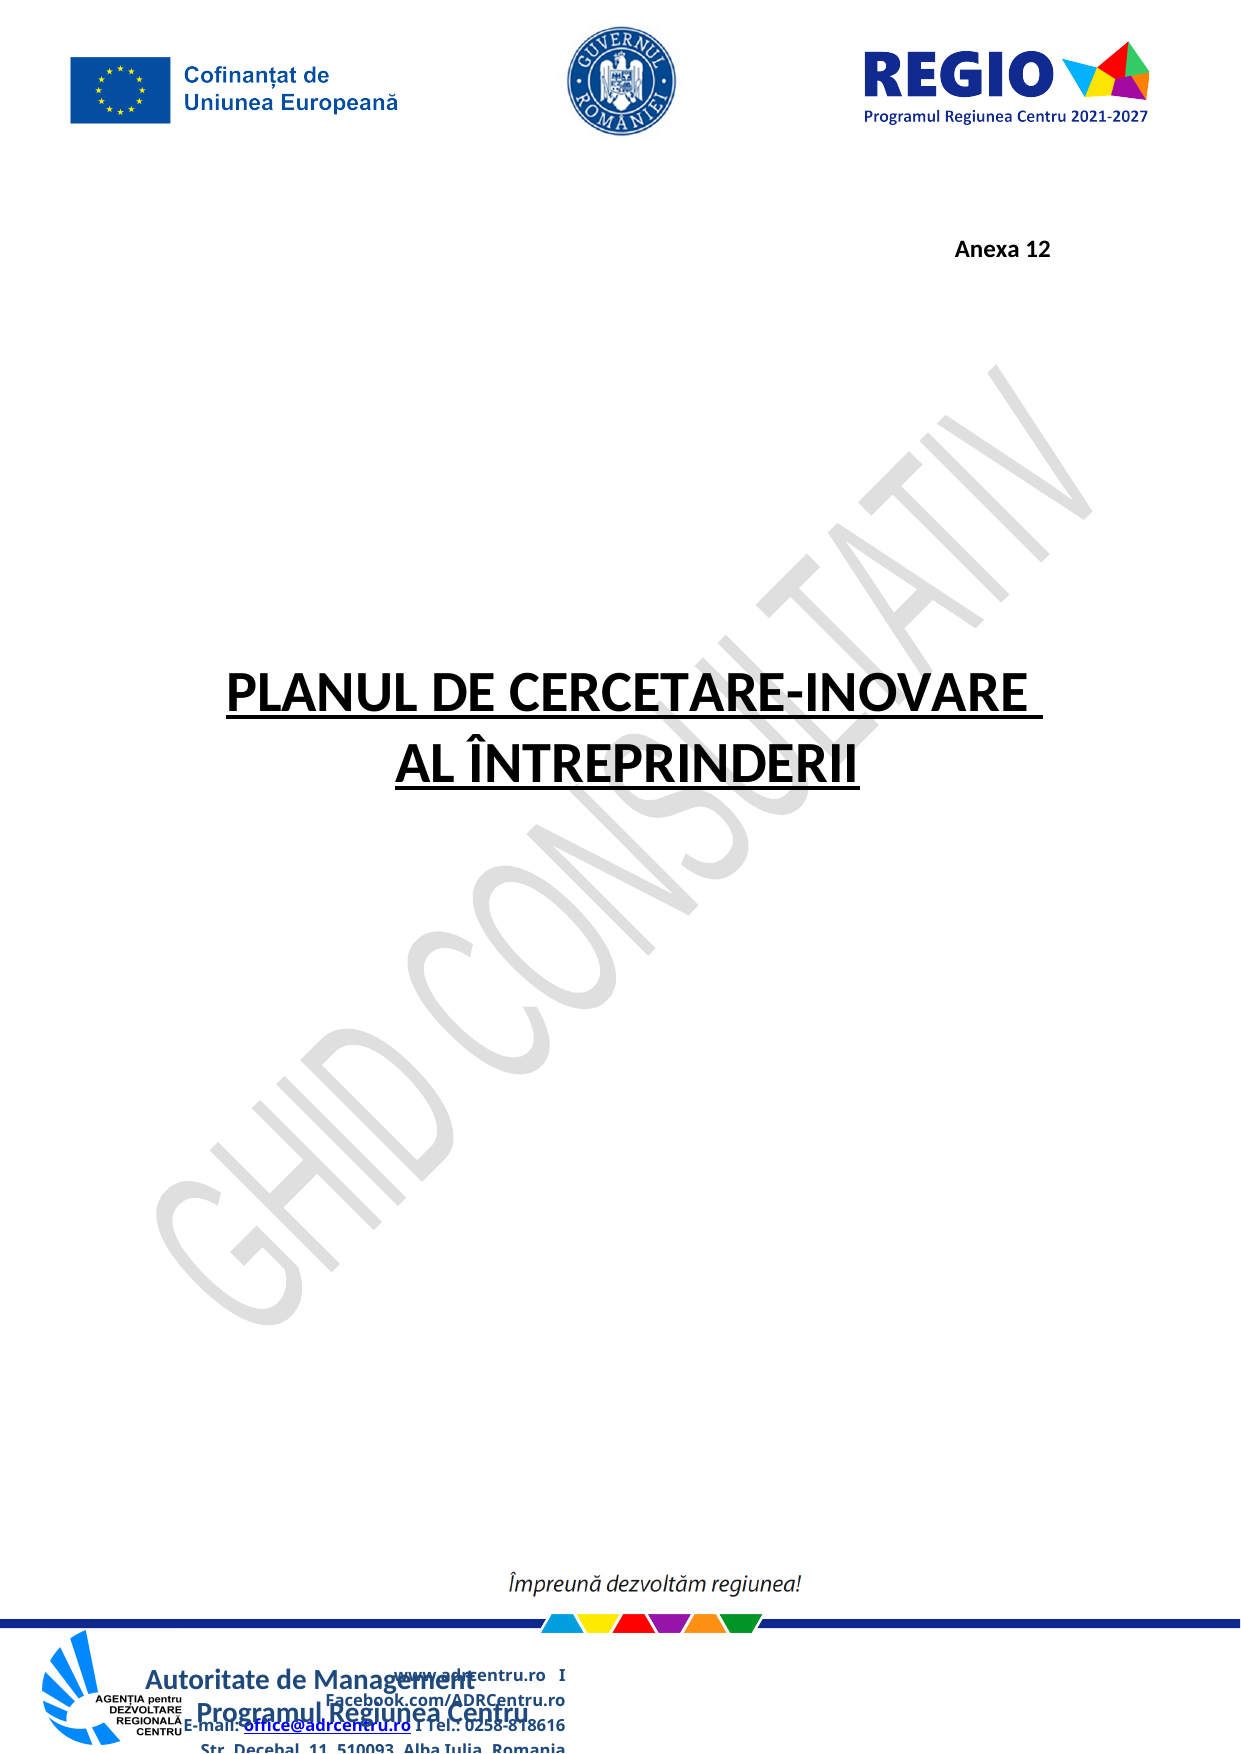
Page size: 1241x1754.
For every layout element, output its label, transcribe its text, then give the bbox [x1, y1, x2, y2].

text Anexa 12 [880, 233, 1125, 263]
picture [66, 53, 425, 128]
picture [495, 1571, 814, 1597]
text PLANUL DE CERCETARE-INOVARE [130, 654, 1125, 726]
picture [547, 0, 692, 154]
picture [864, 41, 1150, 125]
text AL ÎNTREPRINDERII [130, 726, 1125, 797]
picture [574, 1614, 1241, 1633]
picture [0, 1614, 550, 1745]
